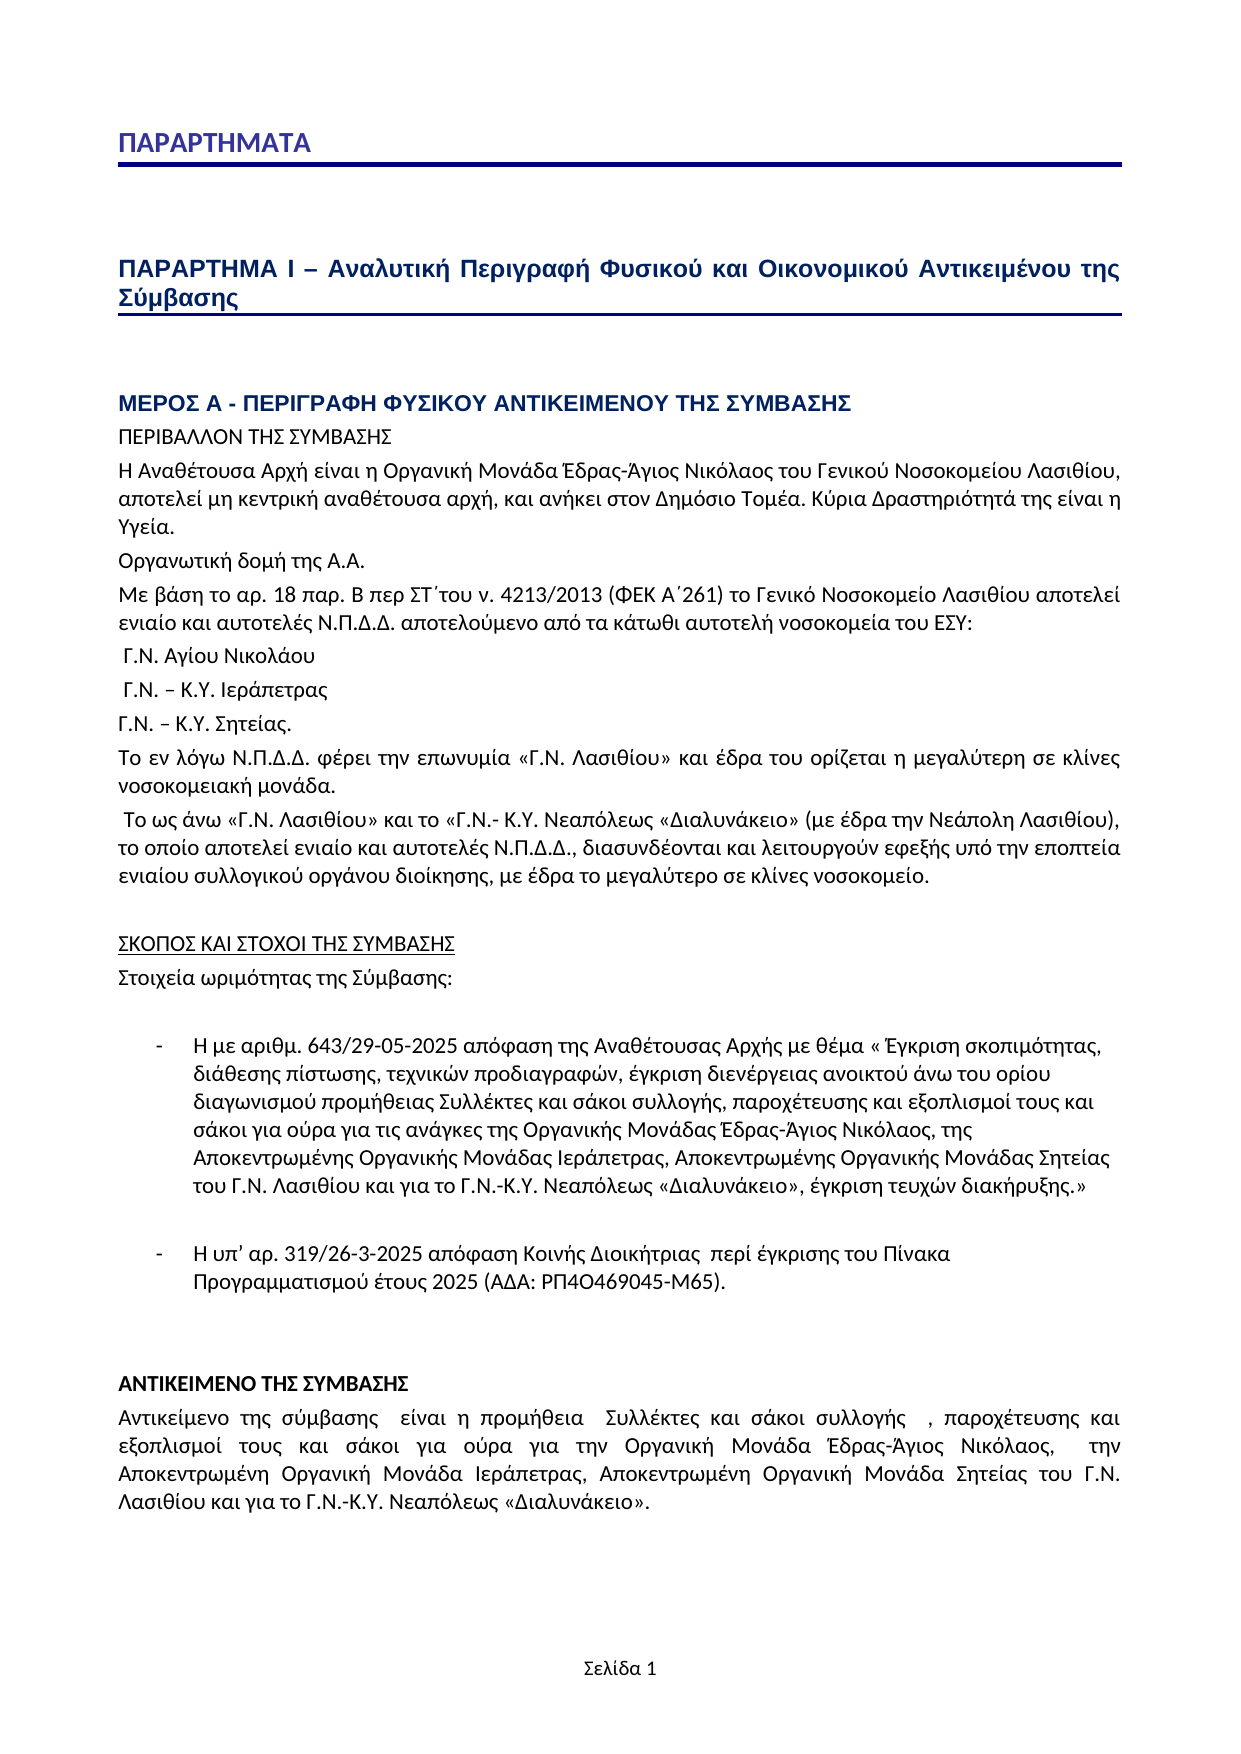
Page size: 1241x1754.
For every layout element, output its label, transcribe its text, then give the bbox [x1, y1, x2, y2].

text Γ.Ν. – Κ.Υ. Ιεράπετρας [118, 676, 1122, 704]
subtitle ΠΑΡΑΡΤΗΜΑ Ι – Αναλυτική Περιγραφή Φυσικού και Οικονομικού Αντικειμένου της Σύμβασης [118, 254, 1122, 313]
subtitle ΠΑΡΑΡΤΗΜΑΤΑ [118, 124, 1122, 162]
list Η υπ’ αρ. 319/26-3-2025 απόφαση Κοινής Διοικήτριας περί έγκρισης του Πίνακα Προγραμματισμού έτους 2025 (ΑΔΑ: ΡΠ4Ο469045-Μ65). [156, 1239, 1122, 1295]
text Με βάση το αρ. 18 παρ. Β περ ΣΤ΄του ν. 4213/2013 (ΦΕΚ Α΄261) το Γενικό Νοσοκομείο Λασιθίου αποτελεί ενιαίο και αυτοτελές Ν.Π.Δ.Δ. αποτελούμενο από τα κάτωθι αυτοτελή νοσοκομεία του ΕΣΥ: [118, 580, 1122, 636]
text Γ.Ν. – Κ.Υ. Σητείας. [118, 709, 1122, 738]
text ΑΝΤΙΚΕΙΜΕΝΟ ΤΗΣ ΣΥΜΒΑΣΗΣ [118, 1369, 1122, 1397]
text Η Αναθέτουσα Αρχή είναι η Οργανική Μονάδα Έδρας-Άγιος Νικόλαος του Γενικού Νοσοκομείου Λασιθίου, αποτελεί μη κεντρική αναθέτουσα αρχή, και ανήκει στον Δημόσιο Τομέα. Κύρια Δραστηριότητά της είναι η Υγεία. [118, 456, 1122, 540]
text ΠΕΡΙΒΑΛΛΟΝ ΤΗΣ ΣΥΜΒΑΣΗΣ [118, 422, 1122, 450]
text Το ως άνω «Γ.Ν. Λασιθίου» και το «Γ.Ν.- Κ.Υ. Νεαπόλεως «Διαλυνάκειο» (με έδρα την Νεάπολη Λασιθίου), το οποίο αποτελεί ενιαίο και αυτοτελές Ν.Π.Δ.Δ., διασυνδέονται και λειτουργούν εφεξής υπό την εποπτεία ενιαίου συλλογικού οργάνου διοίκησης, με έδρα το μεγαλύτερο σε κλίνες νοσοκομείο. [118, 806, 1122, 889]
text Το εν λόγω Ν.Π.Δ.Δ. φέρει την επωνυμία «Γ.Ν. Λασιθίου» και έδρα του ορίζεται η μεγαλύτερη σε κλίνες νοσοκομειακή μονάδα. [118, 743, 1122, 799]
text ΣΚΟΠΟΣ ΚΑΙ ΣΤΟΧΟΙ ΤΗΣ ΣΥΜΒΑΣΗΣ [118, 929, 1122, 957]
list Η με αριθμ. 643/29-05-2025 απόφαση της Αναθέτουσας Αρχής με θέμα « Έγκριση σκοπιμότητας, διάθεσης πίστωσης, τεχνικών προδιαγραφών, έγκριση διενέργειας ανοικτού άνω του ορίου διαγωνισμού προμήθειας Συλλέκτες και σάκοι συλλογής, παροχέτευσης και εξοπλισμοί τους και σάκοι για ούρα για τις ανάγκες της Οργανικής Μονάδας Έδρας-Άγιος Νικόλαος, της Αποκεντρωμένης Οργανικής Μονάδας Ιεράπετρας, Αποκεντρωμένης Οργανικής Μονάδας Σητείας του Γ.Ν. Λασιθίου και για το Γ.Ν.-Κ.Υ. Νεαπόλεως «Διαλυνάκειο», έγκριση τευχών διακήρυξης.» [156, 1031, 1122, 1199]
text ΜΕΡΟΣ Α - ΠΕΡΙΓΡΑΦΗ ΦΥΣΙΚΟΥ ΑΝΤΙΚΕΙΜΕΝΟΥ ΤΗΣ ΣΥΜΒΑΣΗΣ [118, 389, 1122, 416]
text Στοιχεία ωριμότητας της Σύμβασης: [118, 963, 1122, 991]
text Γ.Ν. Αγίου Νικολάου [118, 642, 1122, 670]
text Αντικείμενο της σύμβασης είναι η προμήθεια Συλλέκτες και σάκοι συλλογής , παροχέτευσης και εξοπλισμοί τους και σάκοι για ούρα για την Οργανική Μονάδα Έδρας-Άγιος Νικόλαος, την Αποκεντρωμένη Οργανική Μονάδα Ιεράπετρας, Αποκεντρωμένη Οργανική Μονάδα Σητείας του Γ.Ν. Λασιθίου και για το Γ.Ν.-Κ.Υ. Νεαπόλεως «Διαλυνάκειο». [118, 1403, 1122, 1515]
text Οργανωτική δομή της Α.Α. [118, 546, 1122, 574]
